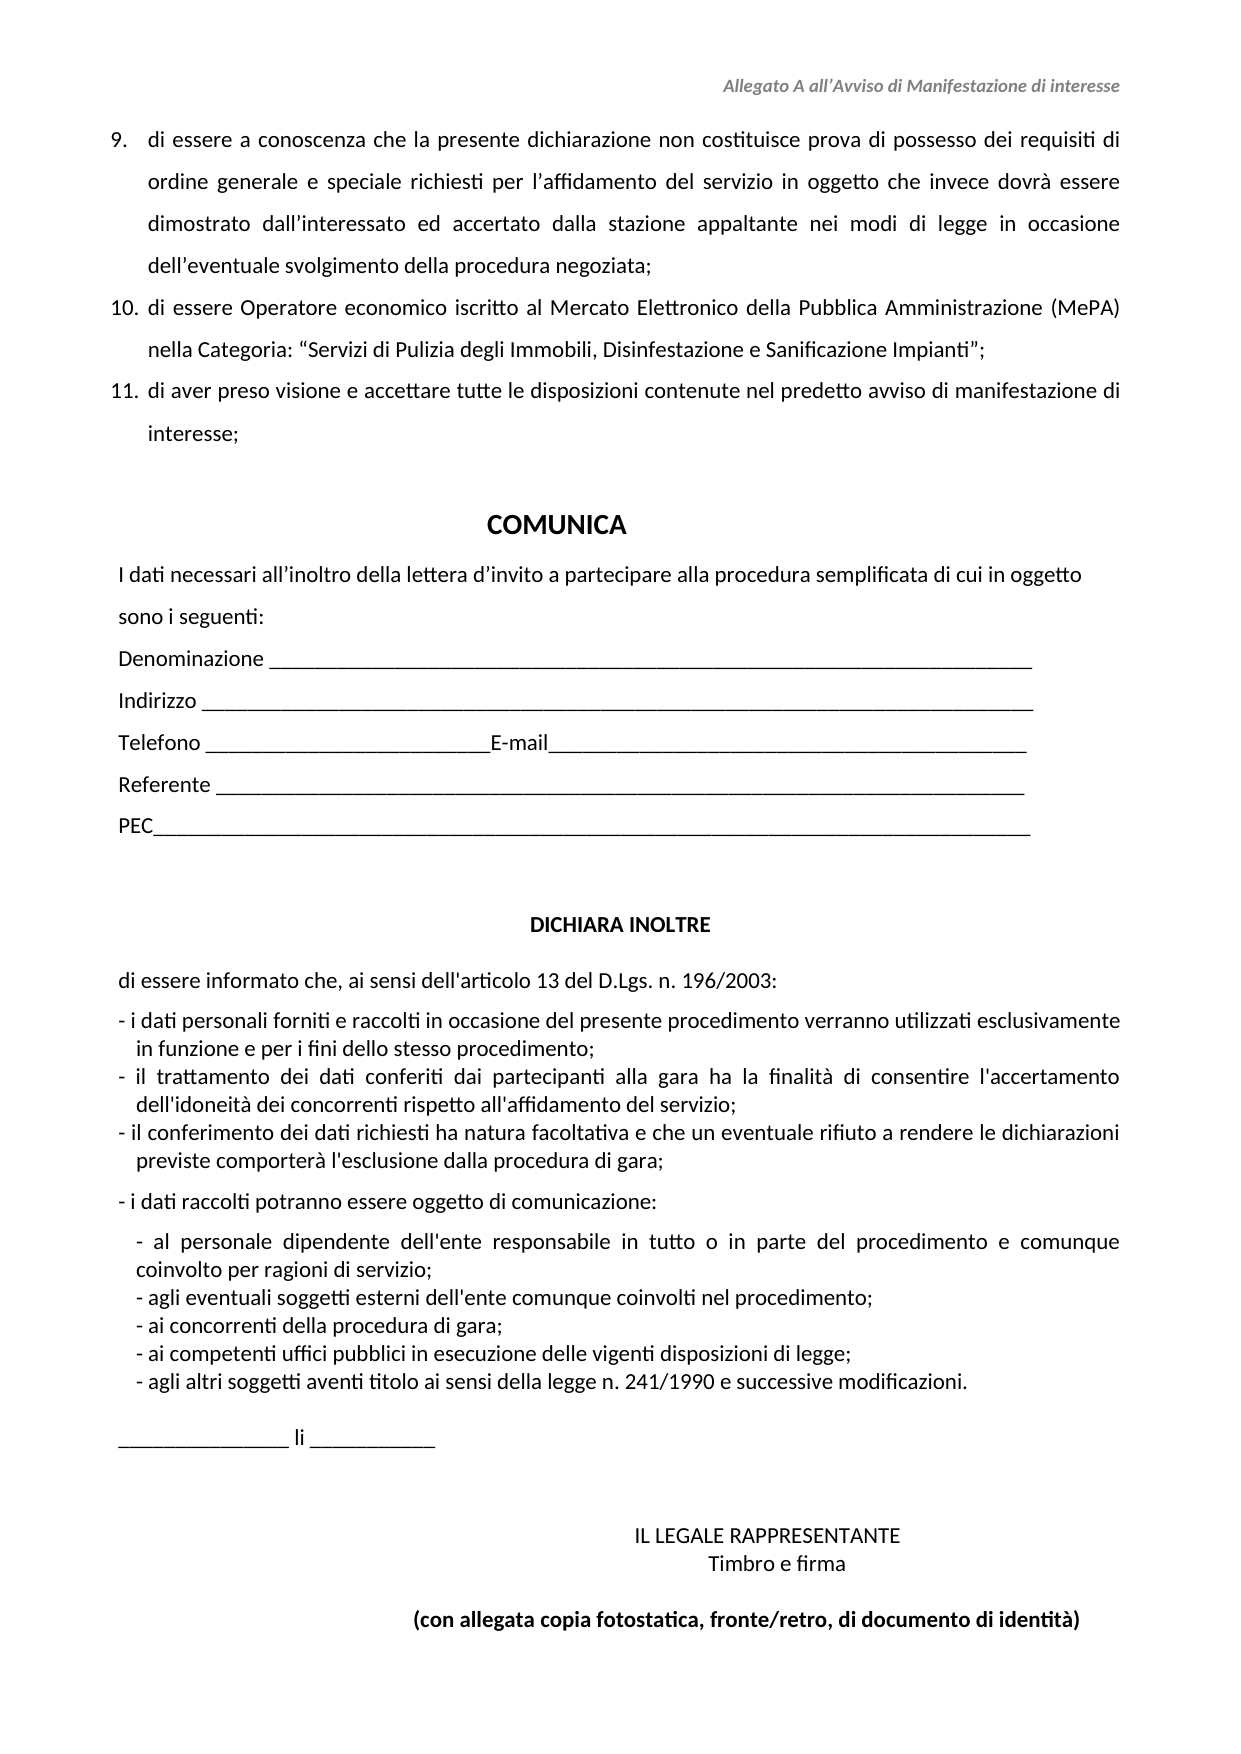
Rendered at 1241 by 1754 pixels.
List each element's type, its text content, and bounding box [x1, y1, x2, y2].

text PEC_____________________________________________________________________________ [118, 812, 1122, 840]
text - ai concorrenti della procedura di gara; [118, 1311, 1122, 1339]
list di essere Operatore economico iscritto al Mercato Elettronico della Pubblica Amministrazione (MePA) nella Categoria: “Servizi di Pulizia degli Immobili, Disinfestazione e Sanificazione Impianti”; [110, 293, 1122, 363]
text - il conferimento dei dati richiesti ha natura facoltativa e che un eventuale rifiuto a rendere le dichiarazioni previste comporterà l'esclusione dalla procedura di gara; [118, 1118, 1122, 1174]
text _______________ li ___________ [118, 1423, 1122, 1452]
text IL LEGALE RAPPRESENTANTE [634, 1522, 1122, 1549]
text Referente _______________________________________________________________________ [118, 770, 1122, 798]
text Indirizzo _________________________________________________________________________ [118, 686, 1122, 714]
text - i dati personali forniti e raccolti in occasione del presente procedimento verranno utilizzati esclusivamente in funzione e per i fini dello stesso procedimento; [118, 1006, 1122, 1062]
list di aver preso visione e accettare tutte le disposizioni contenute nel predetto avviso di manifestazione di interesse; [110, 377, 1122, 447]
text I dati necessari all’inoltro della lettera d’invito a partecipare alla procedura semplificata di cui in oggetto sono i seguenti: [118, 560, 1122, 630]
text - i dati raccolti potranno essere oggetto di comunicazione: [118, 1187, 1122, 1215]
text (con allegata copia fotostatica, fronte/retro, di documento di identità) [413, 1606, 1122, 1634]
text - il trattamento dei dati conferiti dai partecipanti alla gara ha la finalità di consentire l'accertamento dell'idoneità dei concorrenti rispetto all'affidamento del servizio; [118, 1062, 1122, 1118]
text DICHIARA INOLTRE [118, 910, 1122, 938]
text - agli altri soggetti aventi titolo ai sensi della legge n. 241/1990 e successive modificazioni. [118, 1367, 1122, 1396]
list di essere a conoscenza che la presente dichiarazione non costituisce prova di possesso dei requisiti di ordine generale e speciale richiesti per l’affidamento del servizio in oggetto che invece dovrà essere dimostrato dall’interessato ed accertato dalla stazione appaltante nei modi di legge in occasione dell’eventuale svolgimento della procedura negoziata; [110, 125, 1122, 279]
text Denominazione ___________________________________________________________________ [118, 644, 1122, 672]
text COMUNICA [413, 506, 1122, 542]
text - agli eventuali soggetti esterni dell'ente comunque coinvolti nel procedimento; [118, 1283, 1122, 1311]
text di essere informato che, ai sensi dell'articolo 13 del D.Lgs. n. 196/2003: [118, 966, 1122, 994]
text Telefono _________________________E-mail__________________________________________ [118, 728, 1122, 756]
text - ai competenti uffici pubblici in esecuzione delle vigenti disposizioni di legge; [118, 1339, 1122, 1367]
text - al personale dipendente dell'ente responsabile in tutto o in parte del procedimento e comunque coinvolto per ragioni di servizio; [136, 1227, 1122, 1283]
text Timbro e firma [634, 1549, 1122, 1578]
